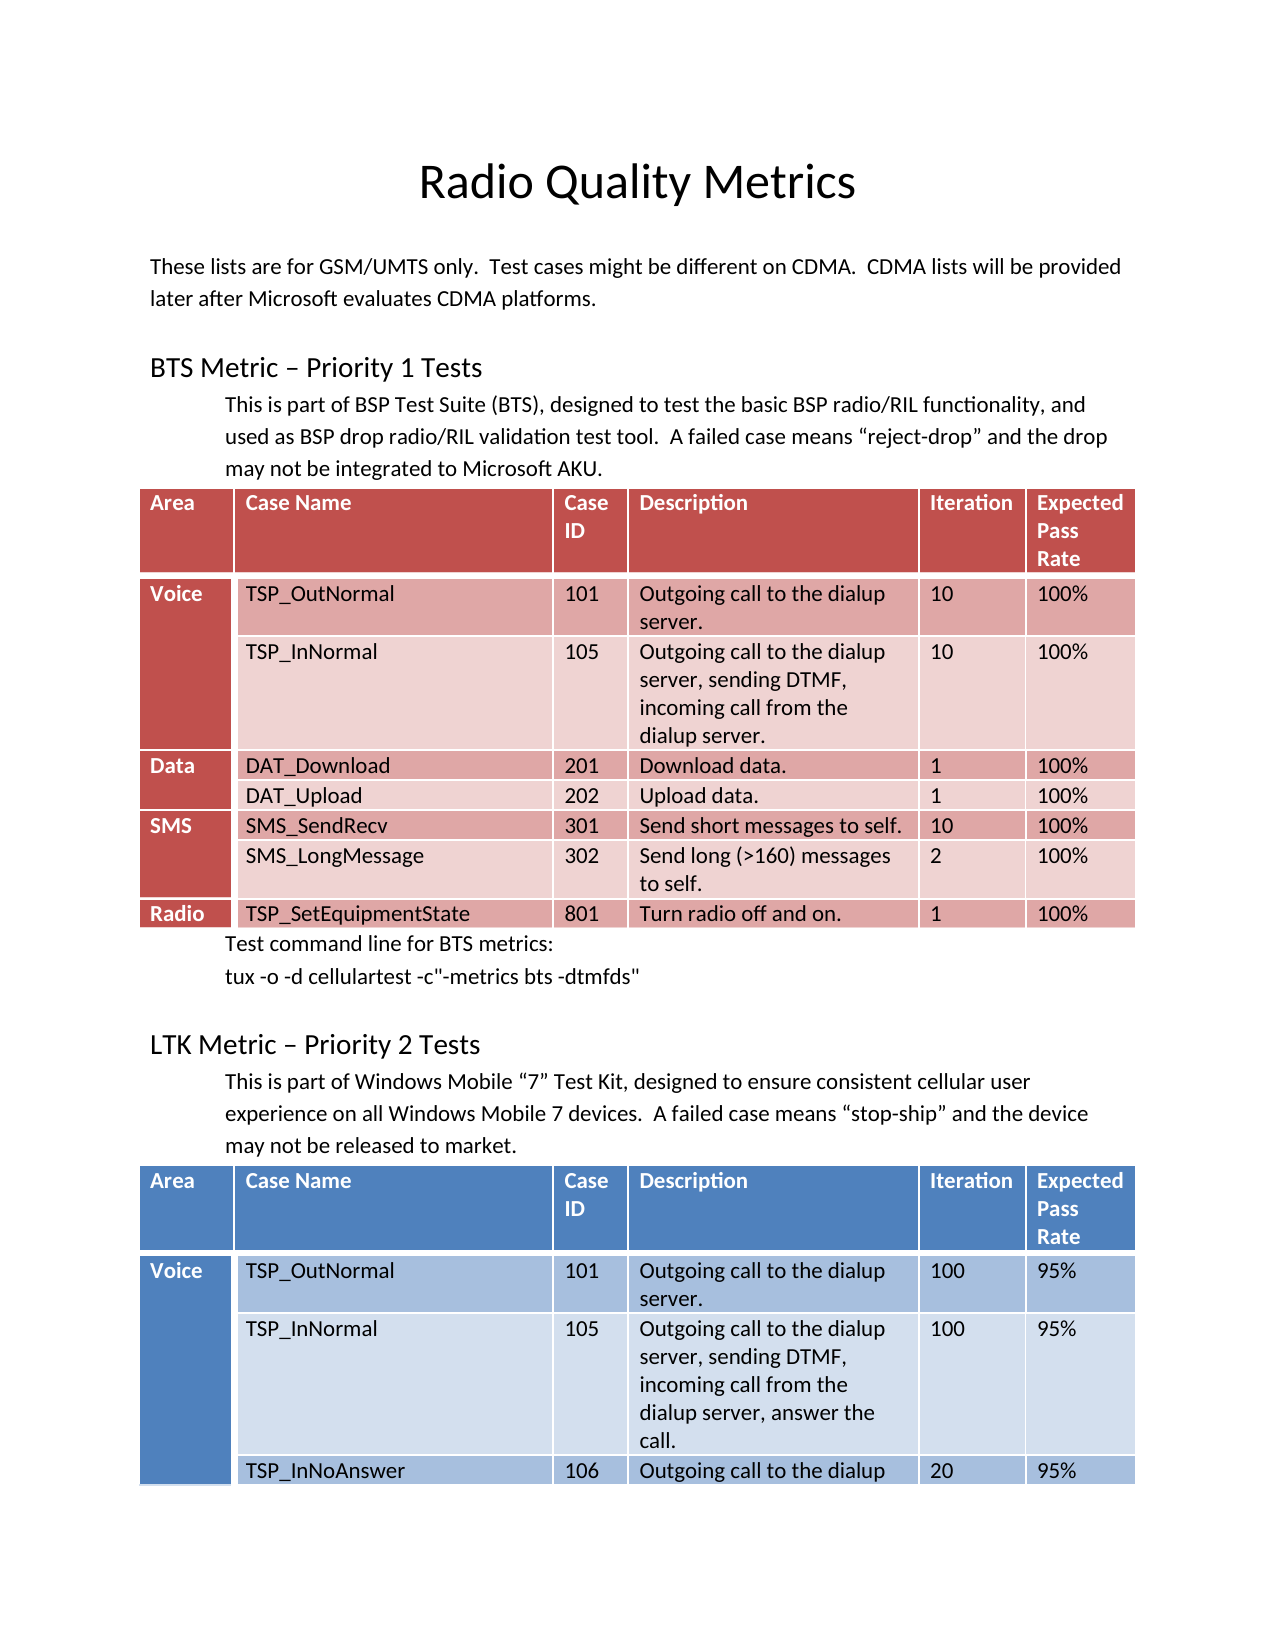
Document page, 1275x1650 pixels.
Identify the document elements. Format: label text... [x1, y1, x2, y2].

table_cell 1 [920, 900, 1025, 927]
table_cell TSP_InNormal [238, 637, 552, 749]
table_cell 801 [554, 900, 627, 927]
table_cell 100% [1027, 751, 1135, 779]
table_cell SMS_SendRecv [238, 811, 552, 839]
table_header Case Name [235, 489, 552, 572]
table_cell TSP_OutNormal [238, 1256, 552, 1312]
table_cell Outgoing call to the dialup server, sending DTMF, incoming call from the dialup server, answer the call. [629, 1314, 918, 1454]
table_cell SMS_LongMessage [238, 841, 552, 897]
table_header Description [629, 489, 918, 572]
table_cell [629, 1456, 918, 1484]
table_cell Upload data. [629, 781, 918, 809]
table_header Expected Pass Rate [1027, 489, 1135, 572]
table_cell 100 [920, 1314, 1025, 1454]
table_cell 100% [1026, 781, 1135, 809]
table_cell 1 [920, 781, 1025, 809]
text tux -o -d cellulartest -c"-metrics bts -dtmfds" [150, 962, 1125, 990]
table_cell Send long (>160) messages to self. [629, 841, 918, 897]
table_cell 10 [920, 637, 1025, 749]
table_cell 105 [554, 1314, 627, 1454]
table_cell TSP_SetEquipmentState [238, 900, 552, 927]
table_cell 95% [1026, 1314, 1135, 1454]
table_cell Data [140, 751, 231, 809]
table_cell Send short messages to self. [629, 811, 918, 839]
table_header Case ID [554, 489, 627, 572]
table_cell 101 [554, 1256, 627, 1312]
table_cell 100% [1027, 811, 1135, 839]
table_cell 201 [554, 751, 627, 779]
table_header Case Name [235, 1166, 552, 1250]
text BTS Metric – Priority 1 Tests [150, 349, 1125, 384]
table_header Area [140, 489, 233, 572]
text LTK Metric – Priority 2 Tests [150, 1026, 1125, 1062]
table_cell 100% [1026, 637, 1135, 749]
table_cell 101 [554, 579, 627, 635]
table_header Description [629, 1166, 918, 1250]
text This is part of BSP Test Suite (BTS), designed to test the basic BSP radio/RIL functionality, and used as BSP drop radio/RIL validation test tool. A failed case means “reject-drop” and the drop may not be integrated to Microsoft AKU. [225, 390, 1125, 482]
table_cell 202 [554, 781, 627, 809]
table_cell Voice [140, 1256, 231, 1484]
table_header Area [140, 1166, 233, 1250]
table_cell Voice [140, 579, 231, 749]
table_header Case ID [554, 1166, 627, 1250]
table_cell 10 [920, 811, 1025, 839]
text These lists are for GSM/UMTS only. Test cases might be different on CDMA. CDMA lists will be provided later after Microsoft evaluates CDMA platforms. [150, 252, 1125, 312]
text Test command line for BTS metrics: [150, 930, 1125, 958]
table_cell DAT_Upload [238, 781, 552, 809]
table_cell SMS [140, 811, 231, 897]
table_cell Download data. [629, 751, 918, 779]
table_cell 20 [920, 1456, 1025, 1484]
table_cell 95% [1027, 1456, 1135, 1484]
table_cell 100 [920, 1256, 1025, 1312]
table_cell 302 [554, 841, 627, 897]
table_cell TSP_OutNormal [238, 579, 552, 635]
table_cell Turn radio off and on. [629, 900, 918, 927]
text This is part of Windows Mobile “7” Test Kit, designed to ensure consistent cellular user experience on all Windows Mobile 7 devices. A failed case means “stop-ship” and the device may not be released to market. [225, 1067, 1125, 1159]
table_cell 1 [920, 751, 1025, 779]
table_header Expected Pass Rate [1027, 1166, 1135, 1250]
table_cell Outgoing call to the dialup server, sending DTMF, incoming call from the dialup server. [629, 637, 918, 749]
table_header Iteration [920, 1166, 1025, 1250]
text Radio Quality Metrics [150, 150, 1125, 211]
table_cell 100% [1026, 841, 1135, 897]
table_cell Outgoing call to the dialup server. [629, 1256, 918, 1312]
table_cell 100% [1027, 900, 1135, 927]
table_cell Outgoing call to the dialup server. [629, 579, 918, 635]
table_cell 301 [554, 811, 627, 839]
table_cell 105 [554, 637, 627, 749]
table_cell 106 [554, 1456, 627, 1484]
table_header Iteration [920, 489, 1025, 572]
table_cell 2 [920, 841, 1025, 897]
table_cell DAT_Download [238, 751, 552, 779]
table_cell Radio [140, 900, 231, 927]
table_cell 10 [920, 579, 1025, 635]
table_cell TSP_InNoAnswer [238, 1456, 552, 1484]
table_cell 100% [1027, 579, 1135, 635]
table_cell TSP_InNormal [238, 1314, 552, 1454]
table_cell 95% [1027, 1256, 1135, 1312]
